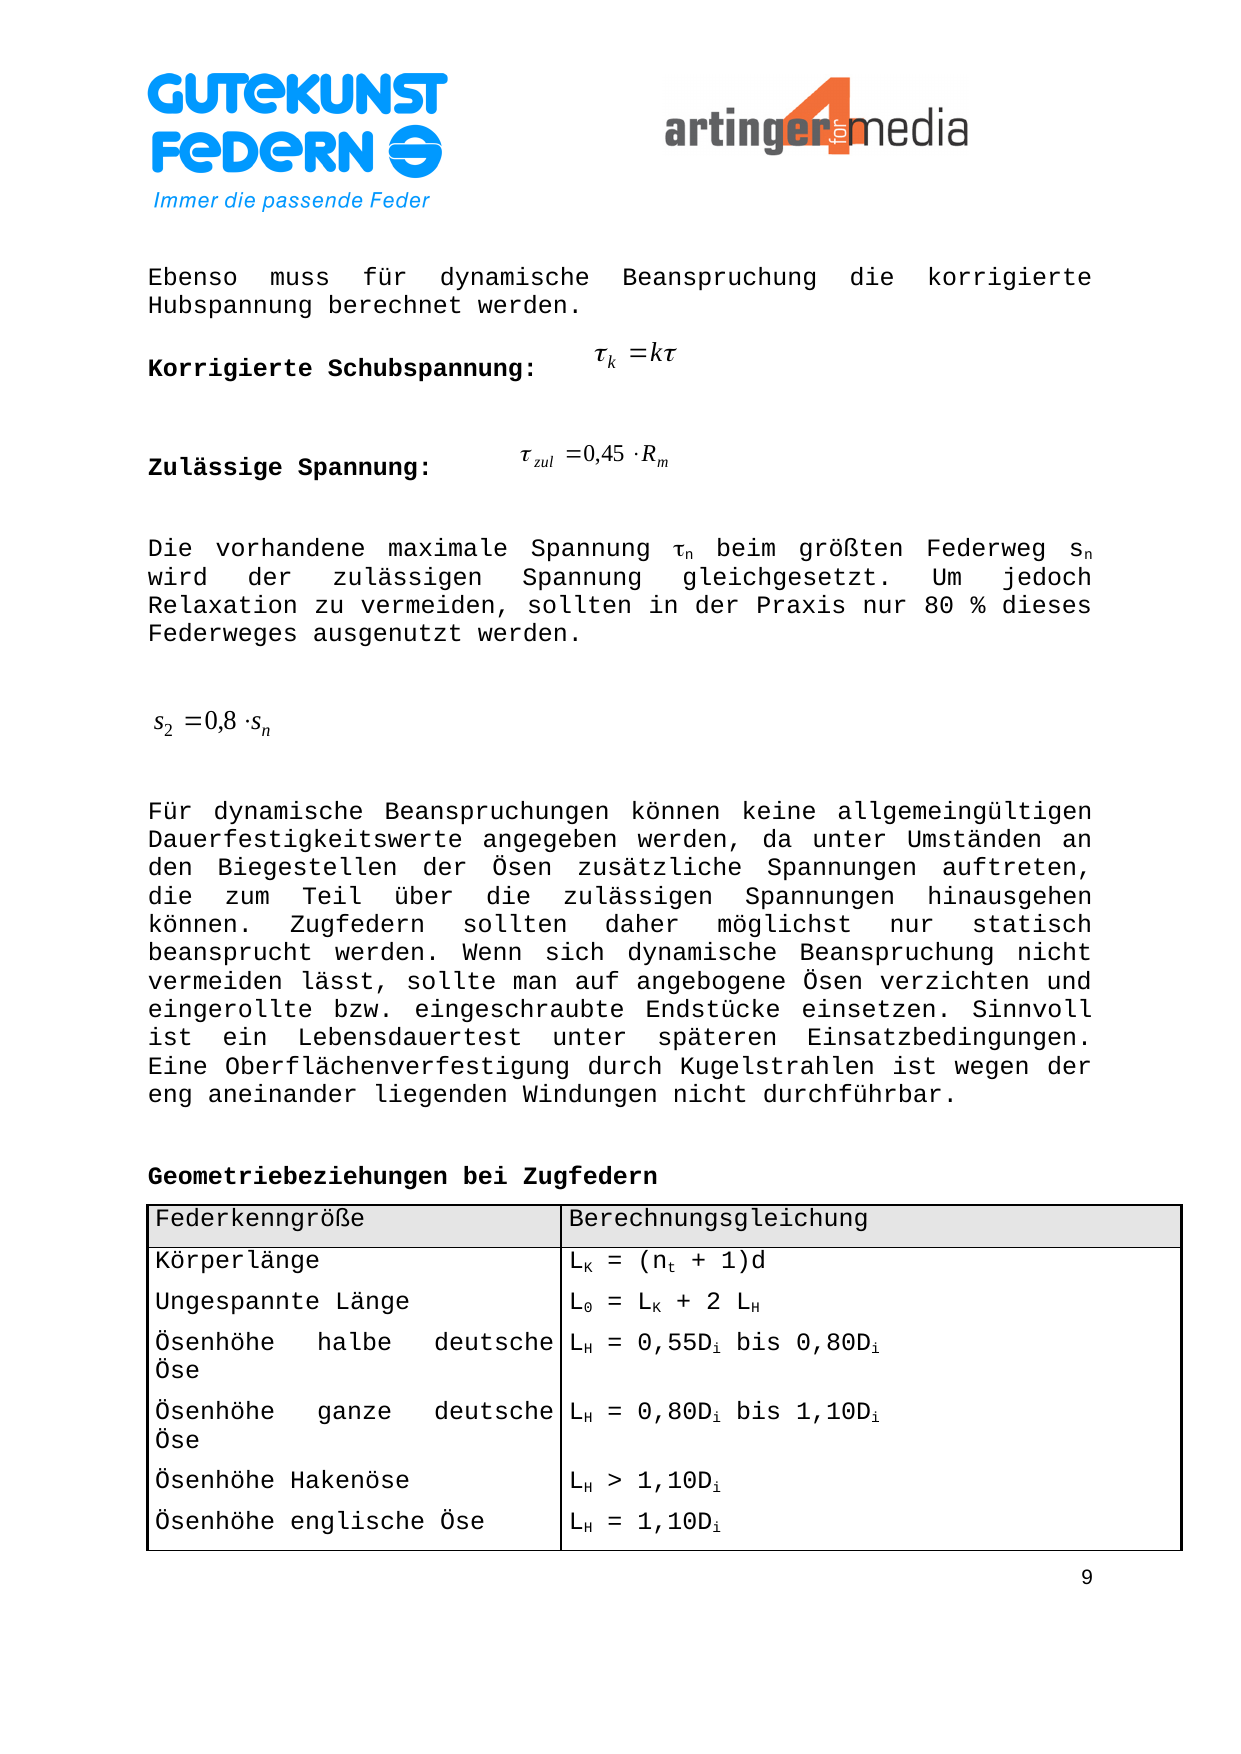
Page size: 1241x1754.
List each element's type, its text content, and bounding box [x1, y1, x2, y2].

table_cell Ösenhöhe Hakenöse [149, 1468, 560, 1509]
text Die vorhandene maximale Spannung n beim größten Federweg sn wird der zulässigen Spannung gleichgesetzt. Um jedoch Relaxation zu vermeiden, sollten in der Praxis nur 80 % dieses Federweges ausgenutzt werden. [148, 536, 1092, 649]
table_cell Ösenhöhe englische Öse [149, 1509, 560, 1550]
text Korrigierte Schubspannung: [148, 334, 1092, 384]
table_cell LK = (nt + 1)d [562, 1248, 1180, 1289]
table_header Federkenngröße [149, 1206, 560, 1247]
text Für dynamische Beanspruchungen können keine allgemeingültigen Dauerfestigkeitswerte angegeben werden, da unter Umständen an den Biegestellen der Ösen zusätzliche Spannungen auftreten, die zum Teil über die zulässigen Spannungen hinausgehen können. Zugfedern sollten daher möglichst nur statisch beansprucht werden. Wenn sich dynamische Beanspruchung nicht vermeiden lässt, sollte man auf angebogene Ösen verzichten und eingerollte bzw. eingeschraubte Endstücke einsetzen. Sinnvoll ist ein Lebensdauertest unter späteren Einsatzbedingungen. Eine Oberflächenverfestigung durch Kugelstrahlen ist wegen der eng aneinander liegenden Windungen nicht durchführbar. [148, 798, 1092, 1110]
text Zulässige Spannung: [148, 437, 1092, 482]
text Geometriebeziehungen bei Zugfedern [148, 1163, 1092, 1192]
table_cell LH = 0,55Di bis 0,80Di [562, 1330, 1180, 1399]
table_cell L0 = LK + 2 LH [562, 1289, 1180, 1330]
table_cell Körperlänge [149, 1248, 560, 1289]
table_cell Ösenhöhe halbe deutsche Öse [149, 1330, 560, 1399]
table_cell Ösenhöhe ganze deutsche Öse [149, 1399, 560, 1468]
table_cell LH = 0,80Di bis 1,10Di [562, 1399, 1180, 1468]
picture [662, 74, 969, 156]
table_cell Ungespannte Länge [149, 1289, 560, 1330]
text Ebenso muss für dynamische Beanspruchung die korrigierte Hubspannung berechnet werden. [148, 265, 1092, 321]
table_cell LH = 1,10Di [562, 1509, 1180, 1550]
table_header Berechnungsgleichung [562, 1206, 1180, 1247]
table_cell LH > 1,10Di [562, 1468, 1180, 1509]
picture [147, 73, 448, 212]
